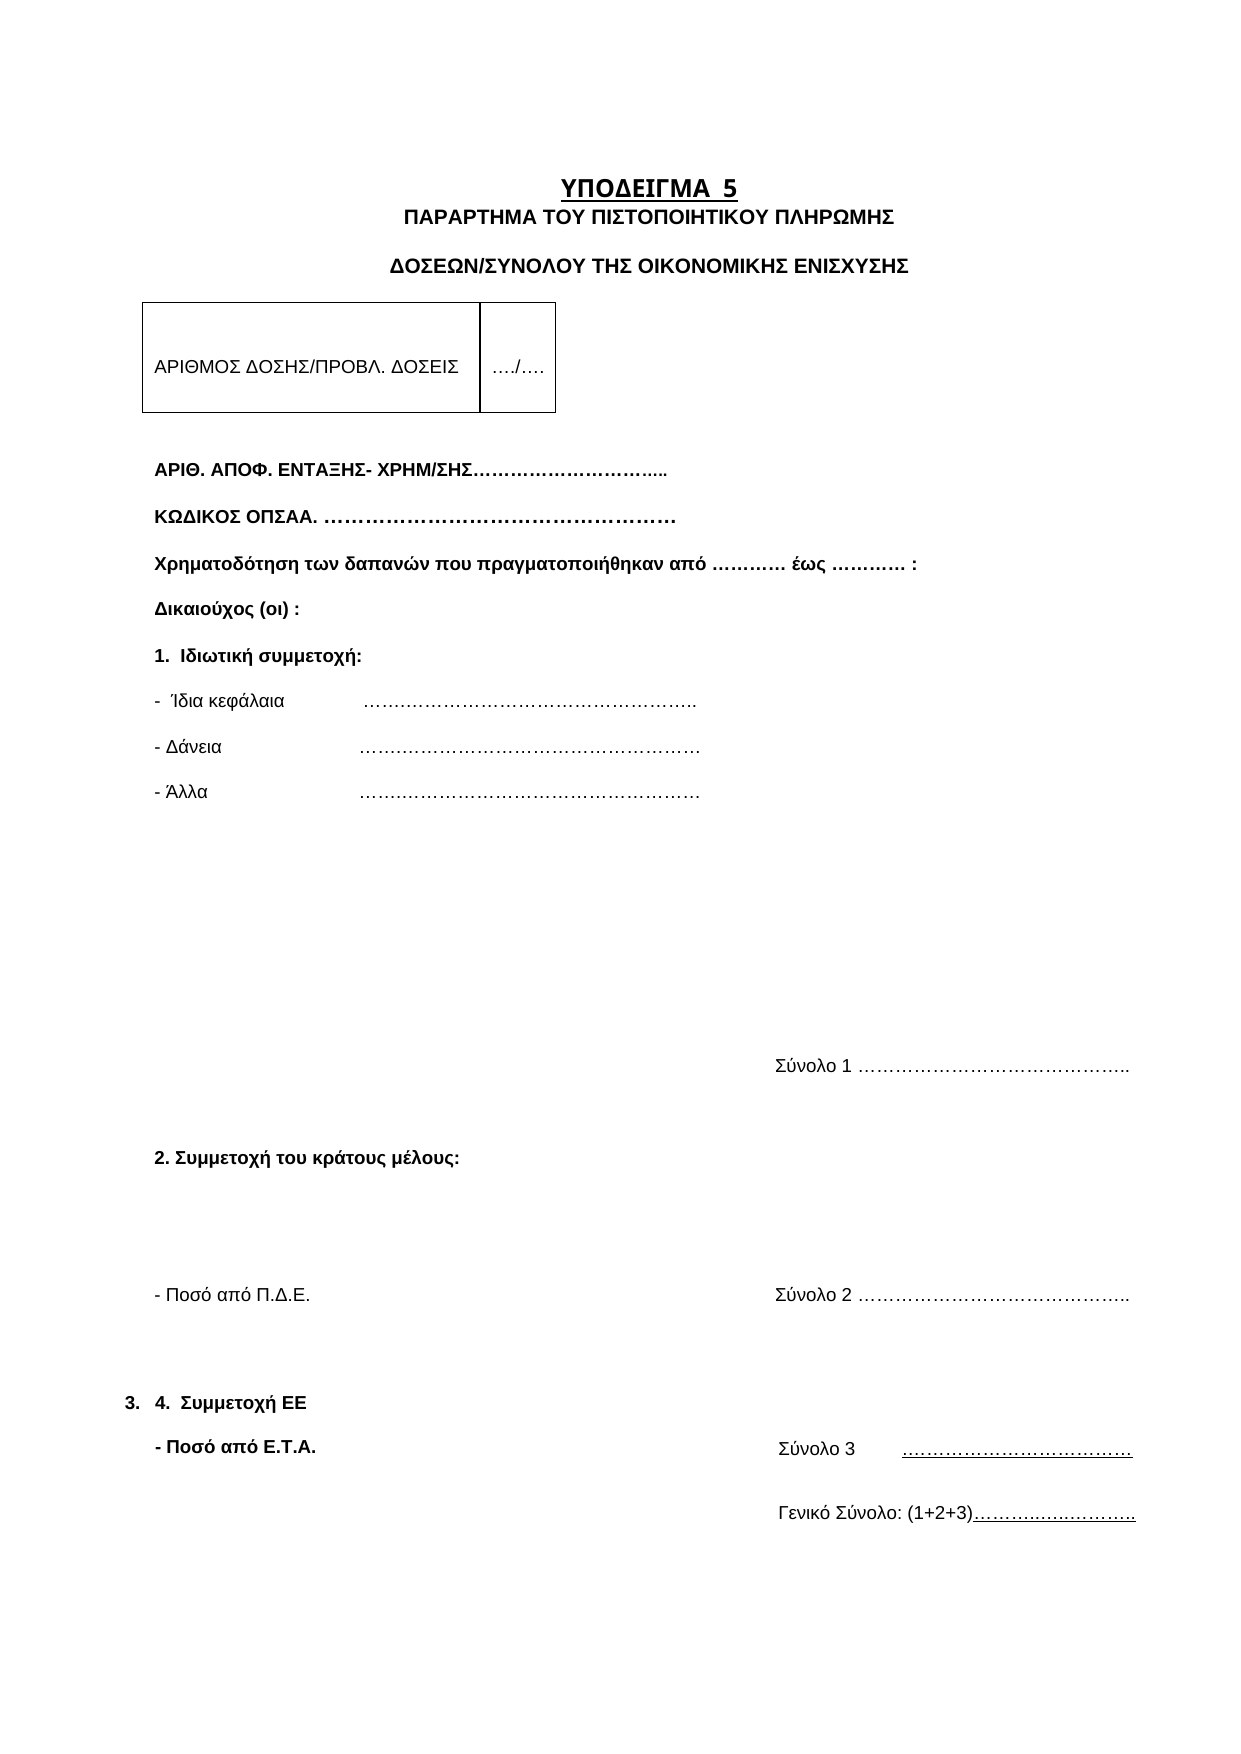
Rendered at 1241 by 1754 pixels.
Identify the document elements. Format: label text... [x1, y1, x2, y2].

table_cell Σύνολο 3 .……………………………… Γενικό Σύνολο: (1+2+3)………..…..……….. [764, 1375, 1155, 1555]
table_cell ΑΡΙΘ. ΑΠΟΦ. ΕΝΤΑΞΗΣ- ΧΡΗΜ/ΣΗΣ………………………….. ΚΩΔΙΚΟΣ ΟΠΣΑΑ. …………………………………………… Χρηματοδότηση των δαπανών που πραγματοποιήθηκαν από ………… έως ………… : Δικαιούχος (οι) : [143, 412, 1155, 644]
table_cell Συμμετοχή ΕΕ - Ποσό από Ε.Τ.Α. [143, 1375, 763, 1555]
table_cell 1. Ιδιωτική συμμετοχή: - Ίδια κεφάλαια …….……………………………………….. - Δάνεια …….………………………………………… - Άλλα …….………………………………………… [143, 644, 763, 1101]
table_cell ΥΠΟΔΕΙΓΜΑ 5 [143, 118, 1155, 205]
table_cell Σύνολο 2 …………………………………….. [764, 1101, 1155, 1375]
table_cell ΠΑΡΑΡΤΗΜΑ ΤΟΥ ΠΙΣΤΟΠΟΙΗΤΙΚΟΥ ΠΛΗΡΩΜΗΣ ΔΟΣΕΩΝ/ΣΥΝΟΛΟΥ ΤΗΣ ΟΙΚΟΝΟΜΙΚΗΣ ΕΝΙΣΧΥΣΗΣ [143, 205, 1155, 302]
table_cell ΑΡΙΘΜΟΣ ΔΟΣΗΣ/ΠΡΟΒΛ. ΔΟΣΕΙΣ [143, 303, 479, 412]
table_cell Σύνολο 1 …………………………………….. [764, 644, 1155, 1101]
table_cell …./…. [481, 303, 555, 412]
table_cell 2. Συμμετοχή του κράτους μέλους: - Ποσό από Π.Δ.Ε. [143, 1101, 763, 1375]
